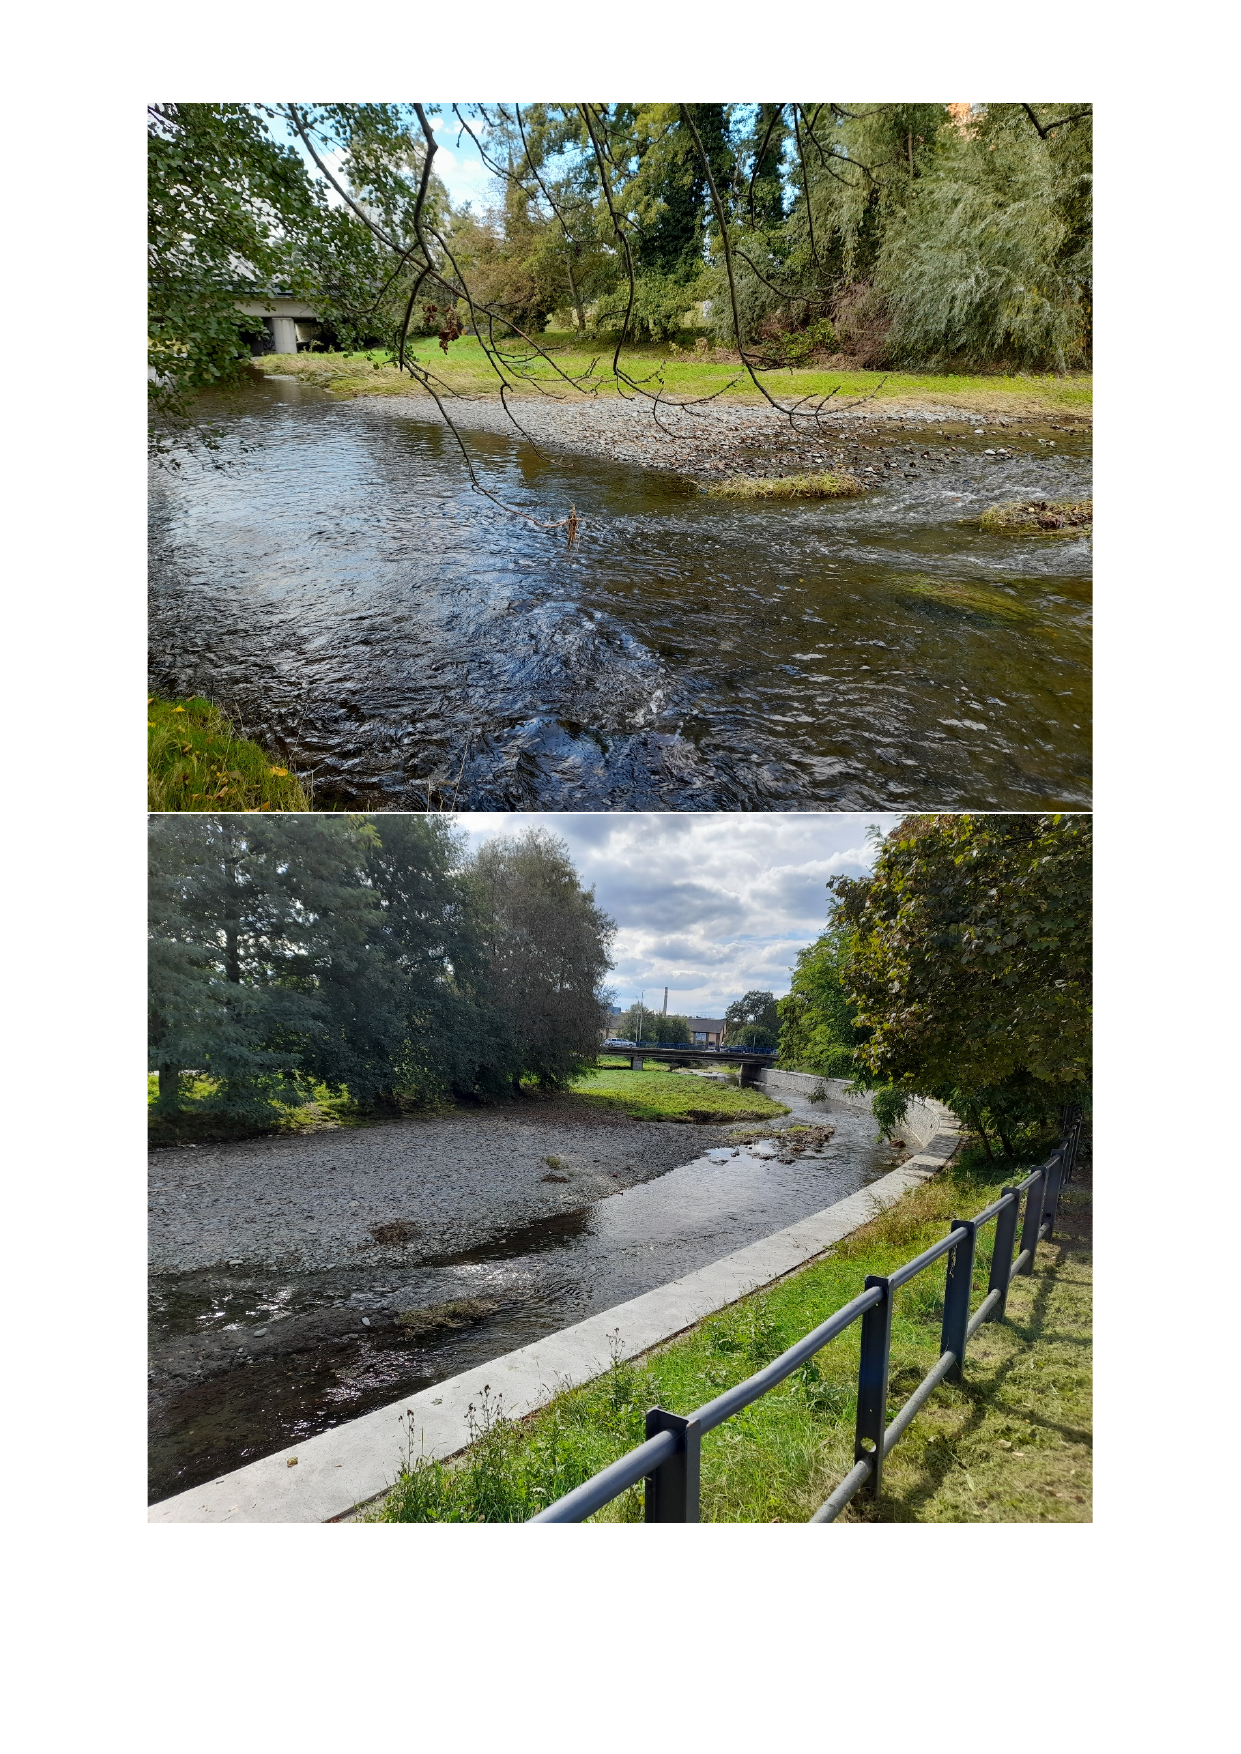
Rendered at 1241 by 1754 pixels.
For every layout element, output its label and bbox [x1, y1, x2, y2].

picture [147, 103, 1093, 812]
picture [147, 814, 1093, 1523]
